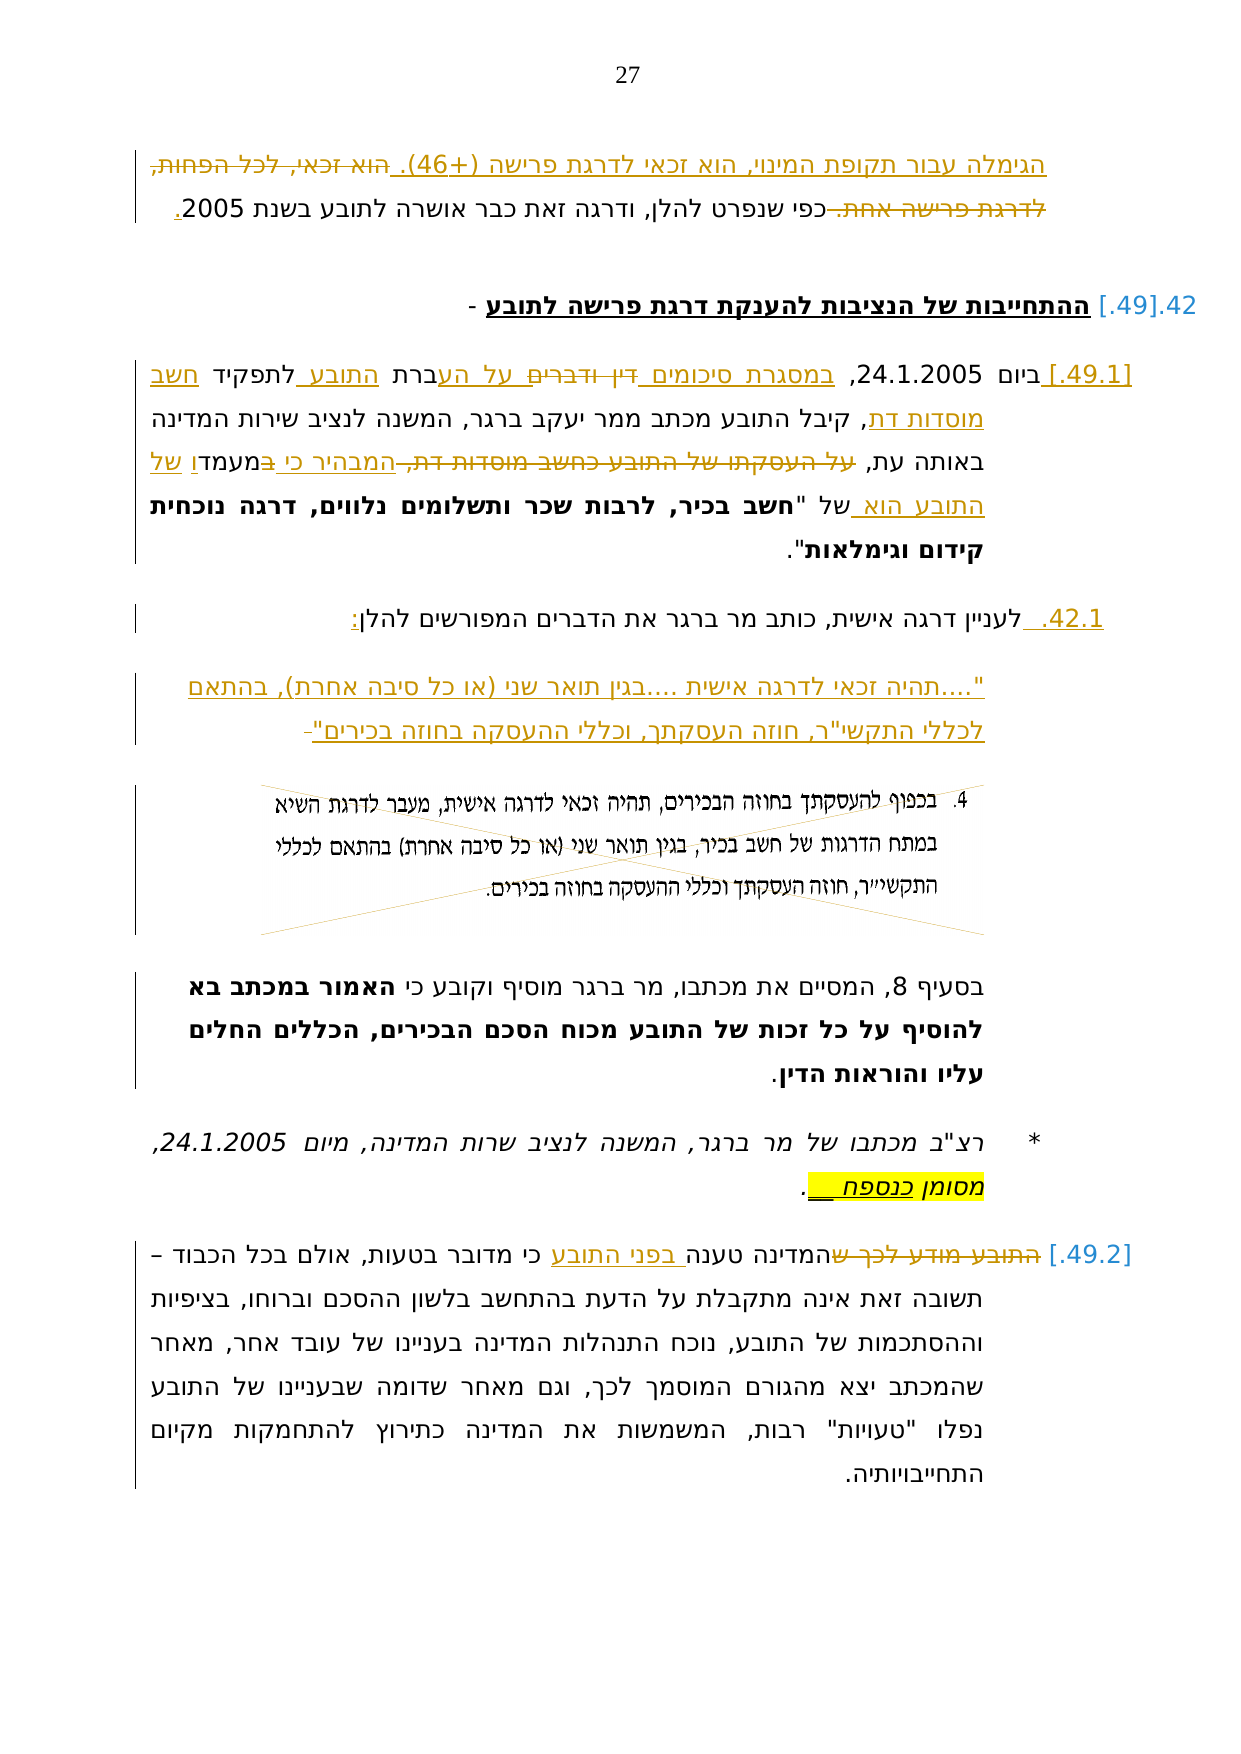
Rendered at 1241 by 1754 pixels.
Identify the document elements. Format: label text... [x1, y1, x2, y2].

list המדינה טענה כי מדובר בטעות, אולם בכל הכבוד – תשובה זאת אינה מתקבלת על הדעת בהתחשב בלשון ההסכם וברוחו, בציפיות וההסתכמות של התובע, נוכח התנהלות המדינה בעניינו של עובד אחר, מאחר שהמכתב יצא מהגורם המוסמך לכך, וגם מאחר שדומה שבעניינו של התובע נפלו "טעויות" רבות, המשמשות את המדינה כתירוץ להתחמקות מקיום התחייבויותיה. [150, 1241, 1041, 1489]
list ההתחייבות של הנציבות להענקת דרגת פרישה לתובע - [150, 291, 1091, 320]
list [150, 150, 1091, 223]
text בסעיף 8, המסיים את מכתבו, מר ברגר מוסיף וקובע כי האמור במכתב בא להוסיף על כל זכות של התובע מכוח הסכם הבכירים, הכללים החלים עליו והוראות הדין. [187, 972, 984, 1089]
list לעניין דרגה אישית, כותב מר ברגר את הדברים המפורשים להלן [150, 604, 1041, 633]
list ביום 24.1.2005, ברת לתפקיד , קיבל התובע מכתב ממר יעקב ברגר, המשנה לנציב שירות המדינה באותה עת, מעמד של "חשב בכיר, לרבות שכר ותשלומים נלווים, דרגה נוכחית קידום וגימלאות". [150, 360, 1041, 564]
text * רצ"ב מכתבו של מר ברגר, המשנה לנציב שרות המדינה, מיום 24.1.2005, מסומן כנספח __. [150, 1128, 1041, 1201]
